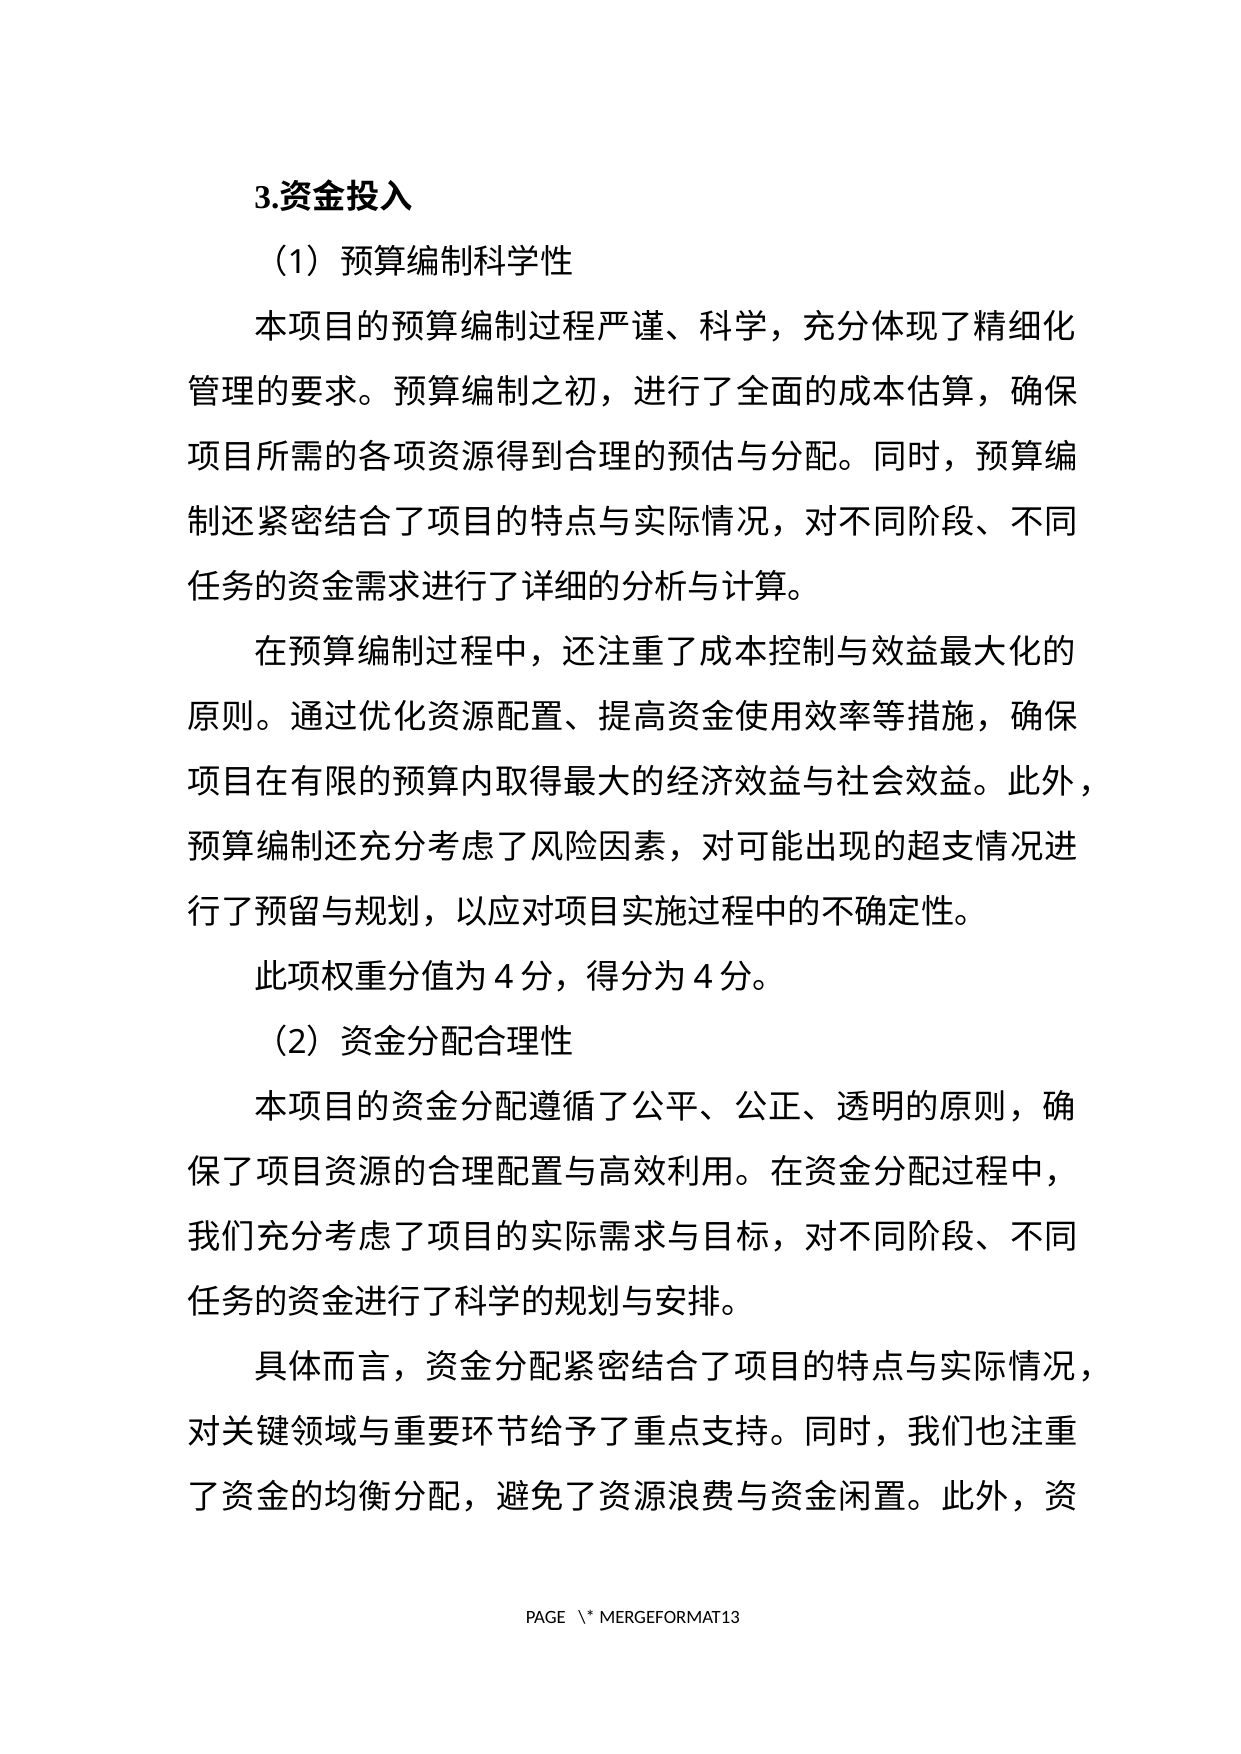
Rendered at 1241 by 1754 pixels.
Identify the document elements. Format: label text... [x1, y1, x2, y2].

title 此项权重分值为4分，得分为4分。 [187, 942, 1078, 1007]
title 本项目的资金分配遵循了公平、公正、透明的原则，确保了项目资源的合理配置与高效利用。在资金分配过程中，我们充分考虑了项目的实际需求与目标，对不同阶段、不同任务的资金进行了科学的规划与安排。 [187, 1072, 1078, 1332]
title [187, 1332, 1078, 1527]
title （1）预算编制科学性 [187, 227, 1078, 292]
text 3.资金投入 [187, 162, 1078, 227]
title 在预算编制过程中，还注重了成本控制与效益最大化的原则。通过优化资源配置、提高资金使用效率等措施，确保项目在有限的预算内取得最大的经济效益与社会效益。此外，预算编制还充分考虑了风险因素，对可能出现的超支情况进行了预留与规划，以应对项目实施过程中的不确定性。 [187, 617, 1078, 942]
title （2）资金分配合理性 [187, 1007, 1078, 1072]
title 本项目的预算编制过程严谨、科学，充分体现了精细化管理的要求。预算编制之初，进行了全面的成本估算，确保项目所需的各项资源得到合理的预估与分配。同时，预算编制还紧密结合了项目的特点与实际情况，对不同阶段、不同任务的资金需求进行了详细的分析与计算。 [187, 292, 1078, 617]
